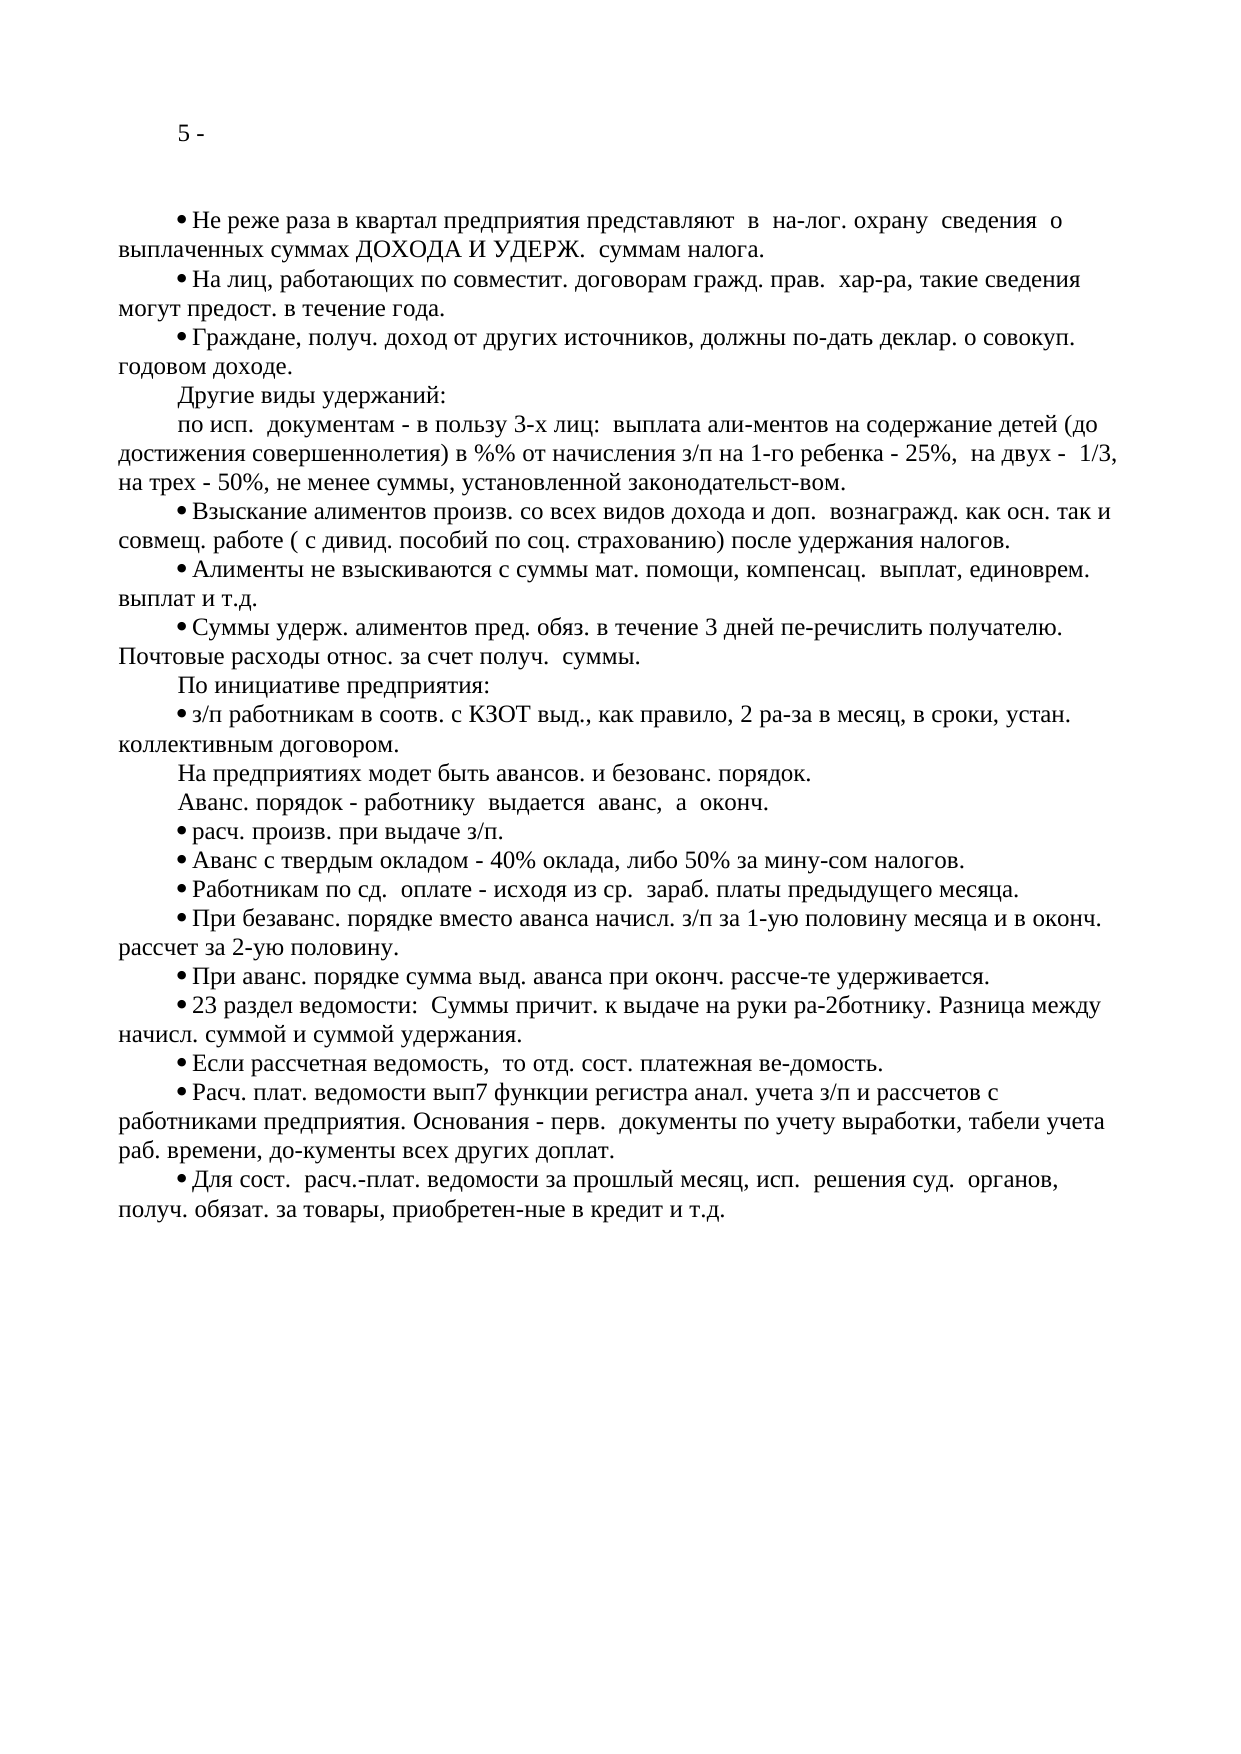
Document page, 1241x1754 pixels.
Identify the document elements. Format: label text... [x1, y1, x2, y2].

list Если рассчетная ведомость, то отд. сост. платежная ве-домость. [118, 1048, 1122, 1077]
list Взыскание алиментов произв. со всех видов дохода и доп. вознагражд. как осн. так и совмещ. работе ( с дивид. пособий по соц. страхованию) после удержания налогов. [118, 496, 1122, 554]
text по исп. документам - в пользу 3-х лиц: выплата али-ментов на содержание детей (до достижения совершеннолетия) в %% от начисления з/п на 1-го ребенка - 25%, на двух - 1/3, на трех - 50%, не менее суммы, установленной законодательст-вом. [118, 409, 1122, 496]
list Другие виды удержаний: [118, 380, 1122, 409]
list 23 раздел ведомости: Суммы причит. к выдаче на руки ра-2ботнику. Разница между начисл. суммой и суммой удержания. [118, 990, 1122, 1048]
text 5 - [118, 118, 1122, 147]
list На лиц, работающих по совместит. договорам гражд. прав. хар-ра, такие сведения могут предост. в течение года. [118, 263, 1122, 322]
list з/п работникам в соотв. с КЗОТ выд., как правило, 2 ра-за в месяц, в сроки, устан. коллективным договором. [118, 699, 1122, 757]
list Работникам по сд. оплате - исходя из ср. зараб. платы предыдущего месяца. [118, 874, 1122, 903]
list Алименты не взыскиваются с суммы мат. помощи, компенсац. выплат, единоврем. выплат и т.д. [118, 554, 1122, 612]
list По инициативе предприятия: [118, 670, 1122, 699]
list Аванс. порядок - работнику выдается аванс, а оконч. [118, 787, 1122, 816]
list Не реже раза в квартал предприятия представляют в на-лог. охрану сведения о выплаченных суммах ДОХОДА И УДЕРЖ. суммам налога. [118, 205, 1122, 263]
list Расч. плат. ведомости вып7 функции регистра анал. учета з/п и рассчетов с работниками предприятия. Основания - перв. документы по учету выработки, табели учета раб. времени, до-кументы всех других доплат. [118, 1077, 1122, 1164]
list При аванс. порядке сумма выд. аванса при оконч. рассче-те удерживается. [118, 961, 1122, 990]
list Суммы удерж. алиментов пред. обяз. в течение 3 дней пе-речислить получателю. Почтовые расходы относ. за счет получ. суммы. [118, 612, 1122, 670]
list Аванс с твердым окладом - 40% оклада, либо 50% за мину-сом налогов. [118, 845, 1122, 874]
list Для сост. расч.-плат. ведомости за прошлый месяц, исп. решения суд. органов, получ. обязат. за товары, приобретен-ные в кредит и т.д. [118, 1164, 1122, 1222]
list Граждане, получ. доход от других источников, должны по-дать деклар. о совокуп. годовом доходе. [118, 322, 1122, 380]
list При безаванс. порядке вместо аванса начисл. з/п за 1-ую половину месяца и в оконч. рассчет за 2-ую половину. [118, 903, 1122, 961]
list расч. произв. при выдаче з/п. [118, 816, 1122, 845]
list На предприятиях модет быть авансов. и безованс. порядок. [118, 757, 1122, 787]
